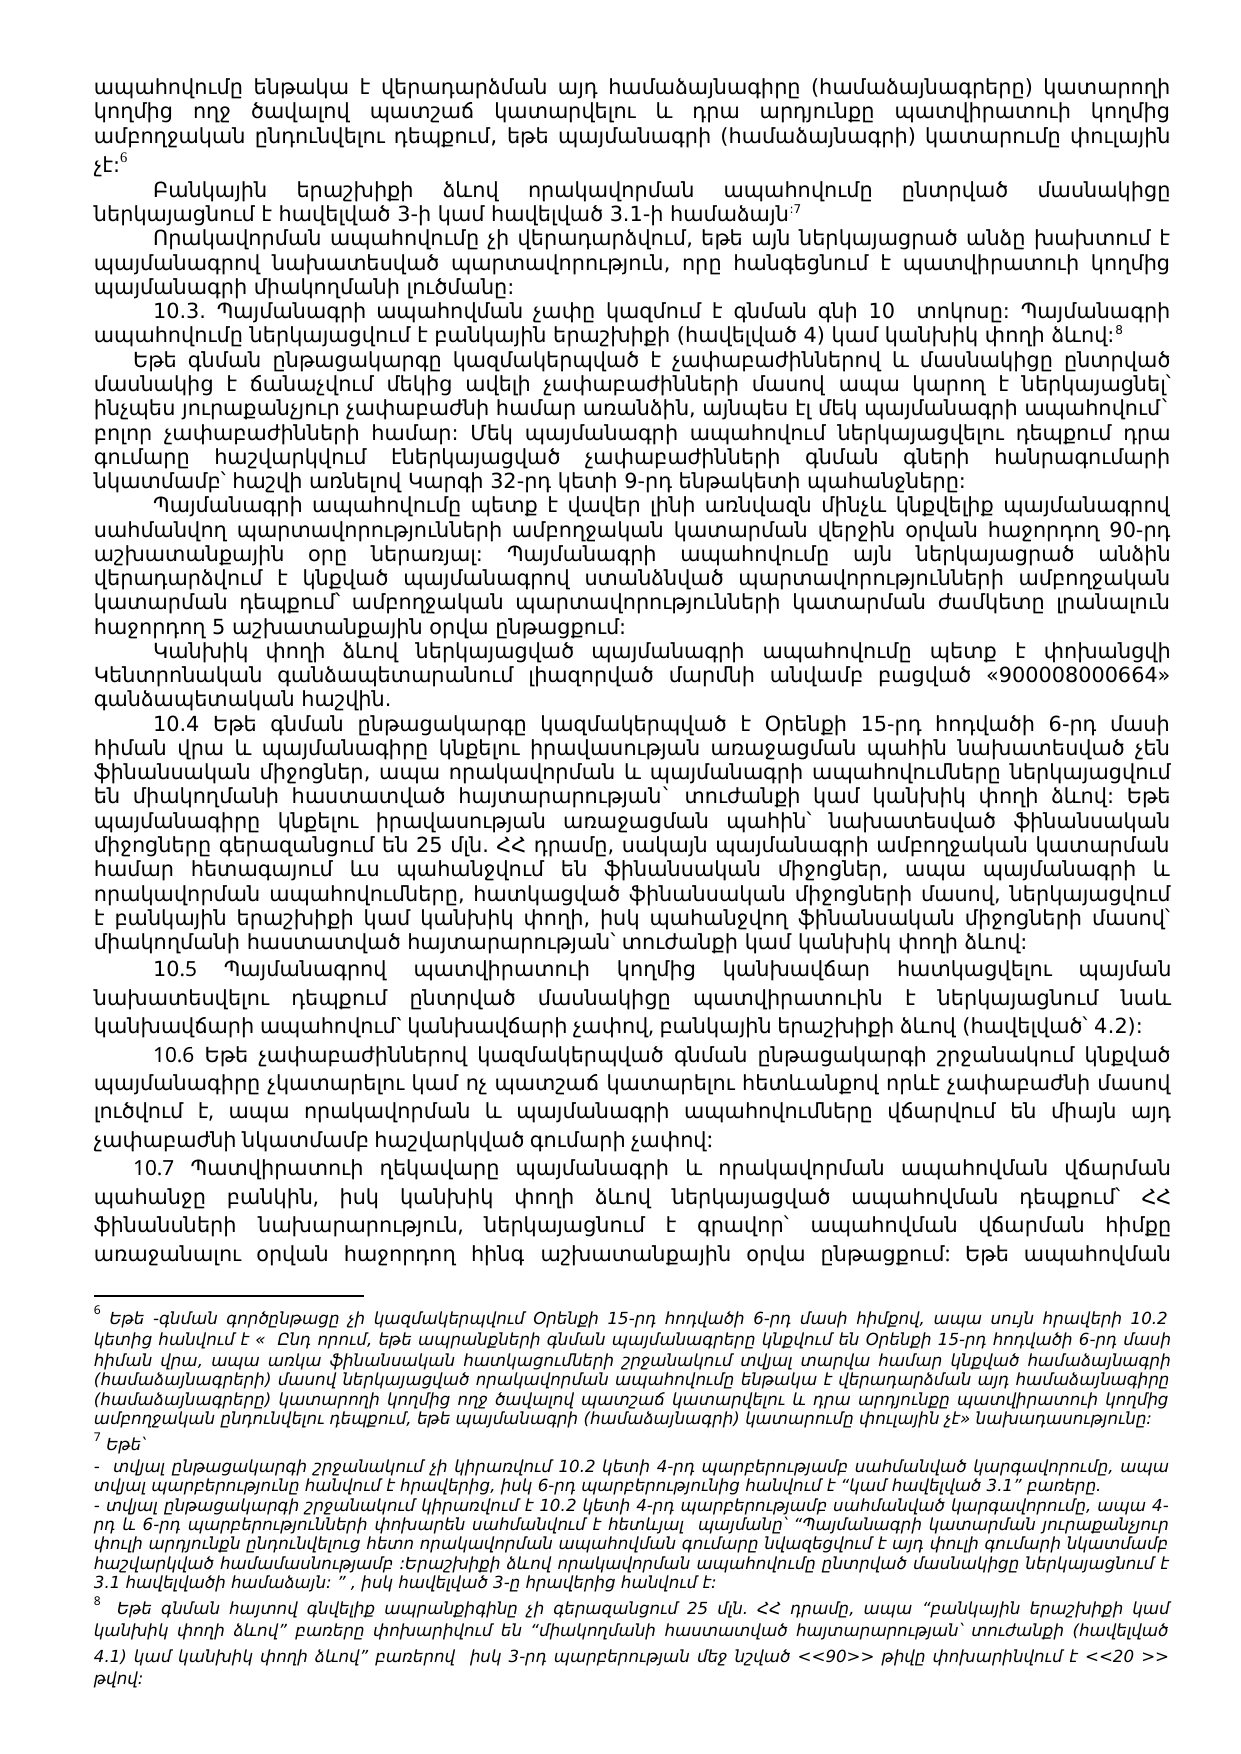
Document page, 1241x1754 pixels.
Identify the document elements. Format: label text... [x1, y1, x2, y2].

text 10.5 Պայմանագրով պատվիրատուի կողմից կանխավճար հատկացվելու պայման նախատեսվելու դեպքում ընտրված մասնակիցը պատվիրատուին է ներկայացնում նաև կանխավճարի ապահովում` կանխավճարի չափով, բանկային երաշխիքի ձևով (հավելված՝ 4․2): [94, 954, 1171, 1040]
text Պայմանագրի ապահովումը պետք է վավեր լինի առնվազն մինչև կնքվելիք պայմանագրով սահմանվող պարտավորությունների ամբողջական կատարման վերջին օրվան հաջորդող 90-րդ աշխատանքային օրը ներառյալ: Պայմանագրի ապահովումը այն ներկայացրած անձին վերադարձվում է կնքված պայմանագրով ստանձնված պարտավորությունների ամբողջական կատարման դեպքում՝ ամբողջական պարտավորությունների կատարման ժամկետը լրանալուն հաջորդող 5 աշխատանքային օրվա ընթացքում: [94, 493, 1171, 639]
text 10.3. Պայմանագրի ապահովման չափը կազմում է գնման գնի 10 տոկոսը: Պայմանագրի ապահովումը ներկայացվում է բանկային երաշխիքի (հավելված 4) կամ կանխիկ փողի ձևով: [94, 299, 1171, 348]
text Կանխիկ փողի ձևով ներկայացված պայմանագրի ապահովումը պետք է փոխանցվի Կենտրոնական գանձապետարանում լիազորված մարմնի անվամբ բացված «900008000664» գանձապետական հաշվին. [94, 639, 1171, 712]
text 10.6 Եթե չափաբաժիններով կազմակերպված գնման ընթացակարգի շրջանակում կնքված պայմանագիրը չկատարելու կամ ոչ պատշաճ կատարելու հետևանքով որևէ չափաբաժնի մասով լուծվում է, ապա որակավորման և պայմանագրի ապահովումները վճարվում են միայն այդ չափաբաժնի նկատմամբ հաշվարկված գումարի չափով: [94, 1040, 1171, 1153]
text 10.4 Եթե գնման ընթացակարգը կազմակերպված է Օրենքի 15-րդ հոդվածի 6-րդ մասի հիման վրա և պայմանագիրը կնքելու իրավասության առաջացման պահին նախատեսված չեն ֆինանսական միջոցներ, ապա որակավորման և պայմանագրի ապահովումները ներկայացվում են միակողմանի հաստատված հայտարարության` տուժանքի կամ կանխիկ փողի ձևով: Եթե պայմանագիրը կնքելու իրավասության առաջացման պահին՝ նախատեսված ֆինանսական միջոցները գերազանցում են 25 մլն. ՀՀ դրամը, սակայն պայմանագրի ամբողջական կատարման համար հետագայում ևս պահանջվում են ֆինանսական միջոցներ, ապա պայմանագրի և որակավորման ապահովումները, հատկացված ֆինանսական միջոցների մասով, ներկայացվում է բանկային երաշխիքի կամ կանխիկ փողի, իսկ պահանջվող ֆինանսական միջոցների մասով՝ միակողմանի հաստատված հայտարարության՝ տուժանքի կամ կանխիկ փողի ձևով: [94, 712, 1171, 954]
text Որակավորման ապահովումը չի վերադարձվում, եթե այն ներկայացրած անձը խախտում է պայմանագրով նախատեսված պարտավորություն, որը հանգեցնում է պատվիրատուի կողմից պայմանագրի միակողմանի լուծմանը: [94, 226, 1171, 299]
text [94, 1153, 1171, 1267]
text Բանկային երաշխիքի ձևով որակավորման ապահովումը ընտրված մասնակիցը ներկայացնում է հավելված 3-ի կամ հավելված 3.1-ի համաձայն: [94, 178, 1171, 226]
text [94, 75, 1171, 178]
text Եթե գնման ընթացակարգը կազմակերպված է չափաբաժիններով և մասնակիցը ընտրված մասնակից է ճանաչվում մեկից ավելի չափաբաժինների մասով ապա կարող է ներկայացնել՝ ինչպես յուրաքանչյուր չափաբաժնի համար առանձին, այնպես էլ մեկ պայմանագրի ապահովում` բոլոր չափաբաժինների համար: Մեկ պայմանագրի ապահովում ներկայացվելու դեպքում դրա գումարը հաշվարկվում էներկայացված չափաբաժինների գնման գների հանրագումարի նկատմամբ՝ հաշվի առնելով Կարգի 32-րդ կետի 9-րդ ենթակետի պահանջները: [94, 348, 1171, 493]
